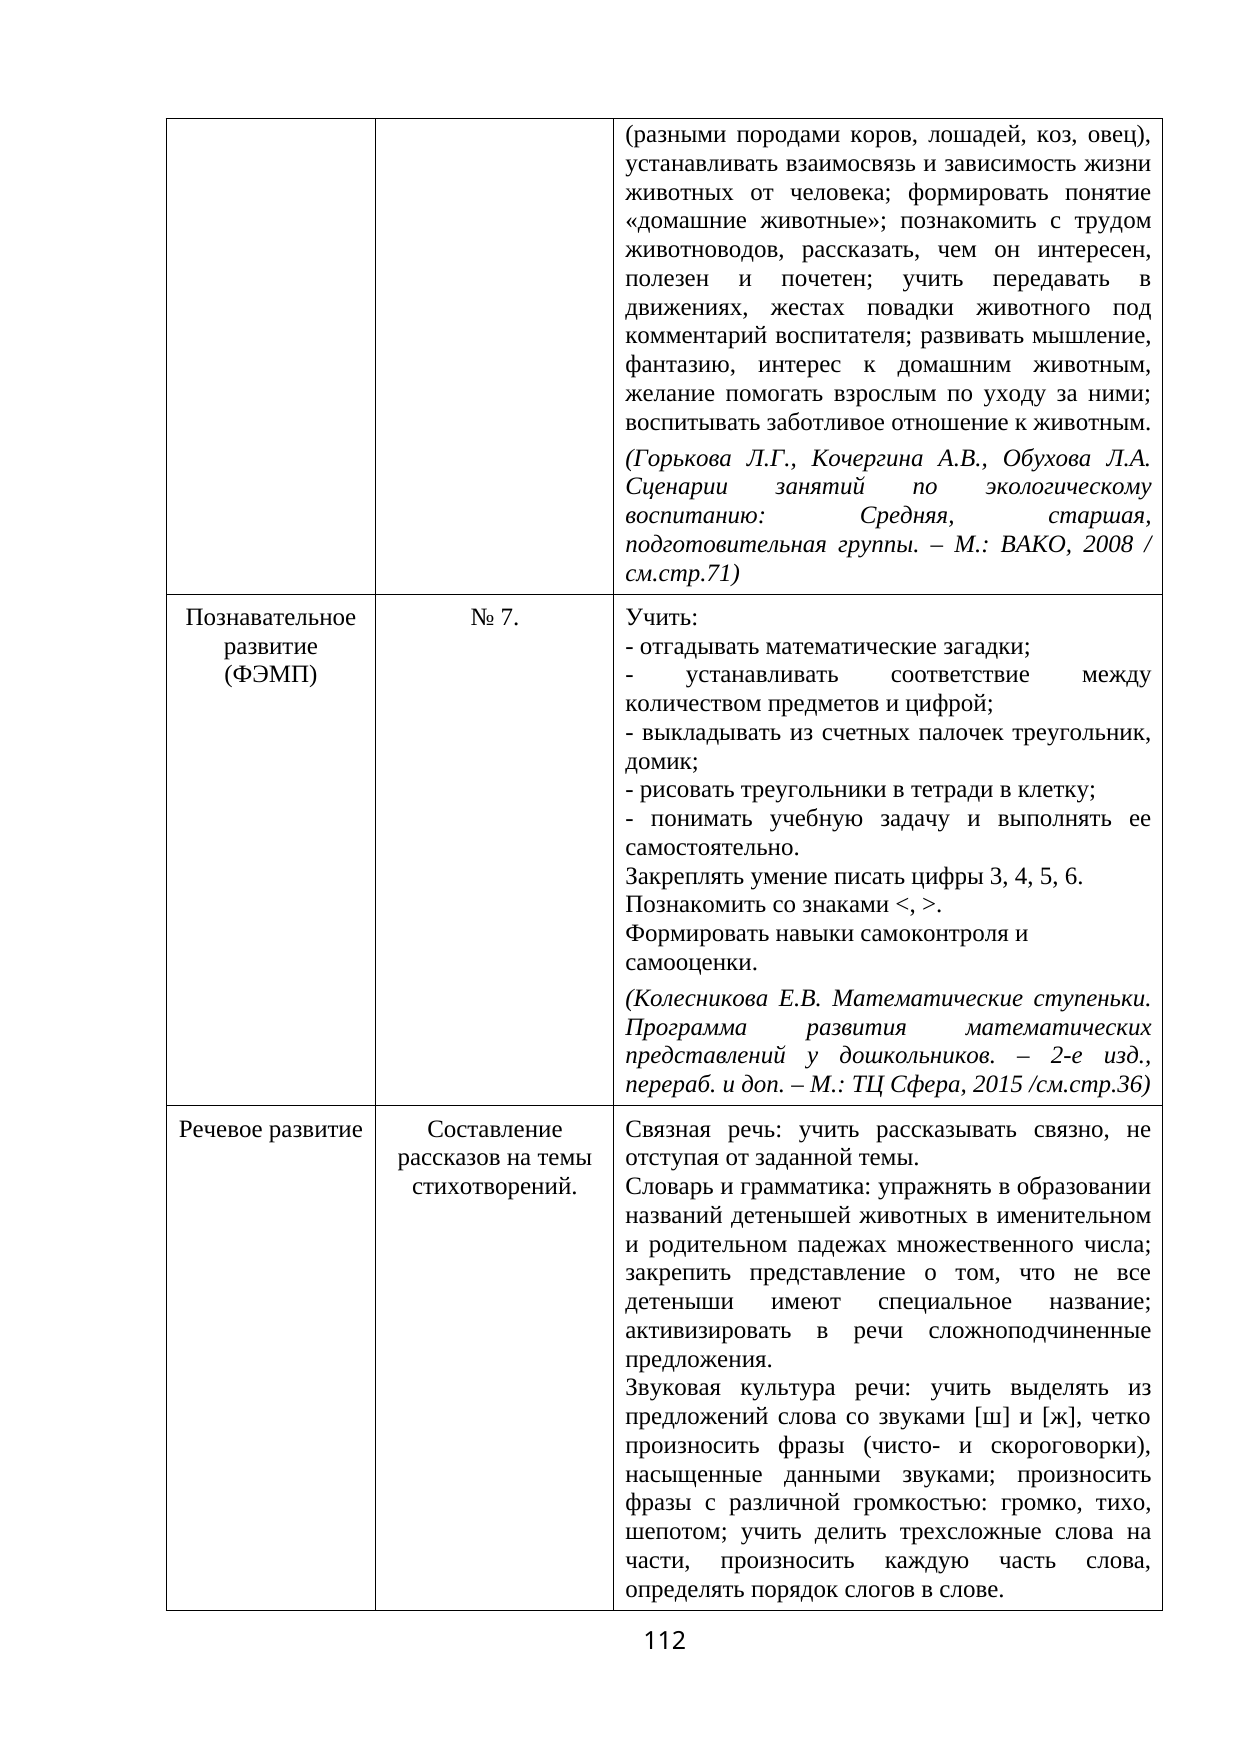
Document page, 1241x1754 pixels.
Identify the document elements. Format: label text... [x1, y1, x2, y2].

table_cell Речевое развитие [167, 1106, 375, 1610]
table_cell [376, 1106, 613, 1610]
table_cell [167, 119, 375, 594]
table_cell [614, 119, 1162, 594]
table_cell Познавательное развитие (ФЭМП) [167, 595, 375, 1105]
table_cell Учить: - отгадывать математические загадки; - устанавливать соответствие между количеством предметов и цифрой; - выкладывать из счетных палочек треугольник, домик; - рисовать треугольники в тетради в клетку; - понимать учебную задачу и выполнять ее самостоятельно. Закреплять умение писать цифры 3, 4, 5, 6. Познакомить со знаками <, >. Формировать навыки самоконтроля и самооценки. (Колесникова Е.В. Математические ступеньки. Программа развития математических представлений у дошкольников. – 2-е изд., перераб. и доп. – М.: ТЦ Сфера, 2015 /см.стр.36) [614, 595, 1162, 1105]
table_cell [376, 119, 613, 594]
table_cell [614, 1106, 1162, 1610]
table_cell № 7. [376, 595, 613, 1105]
